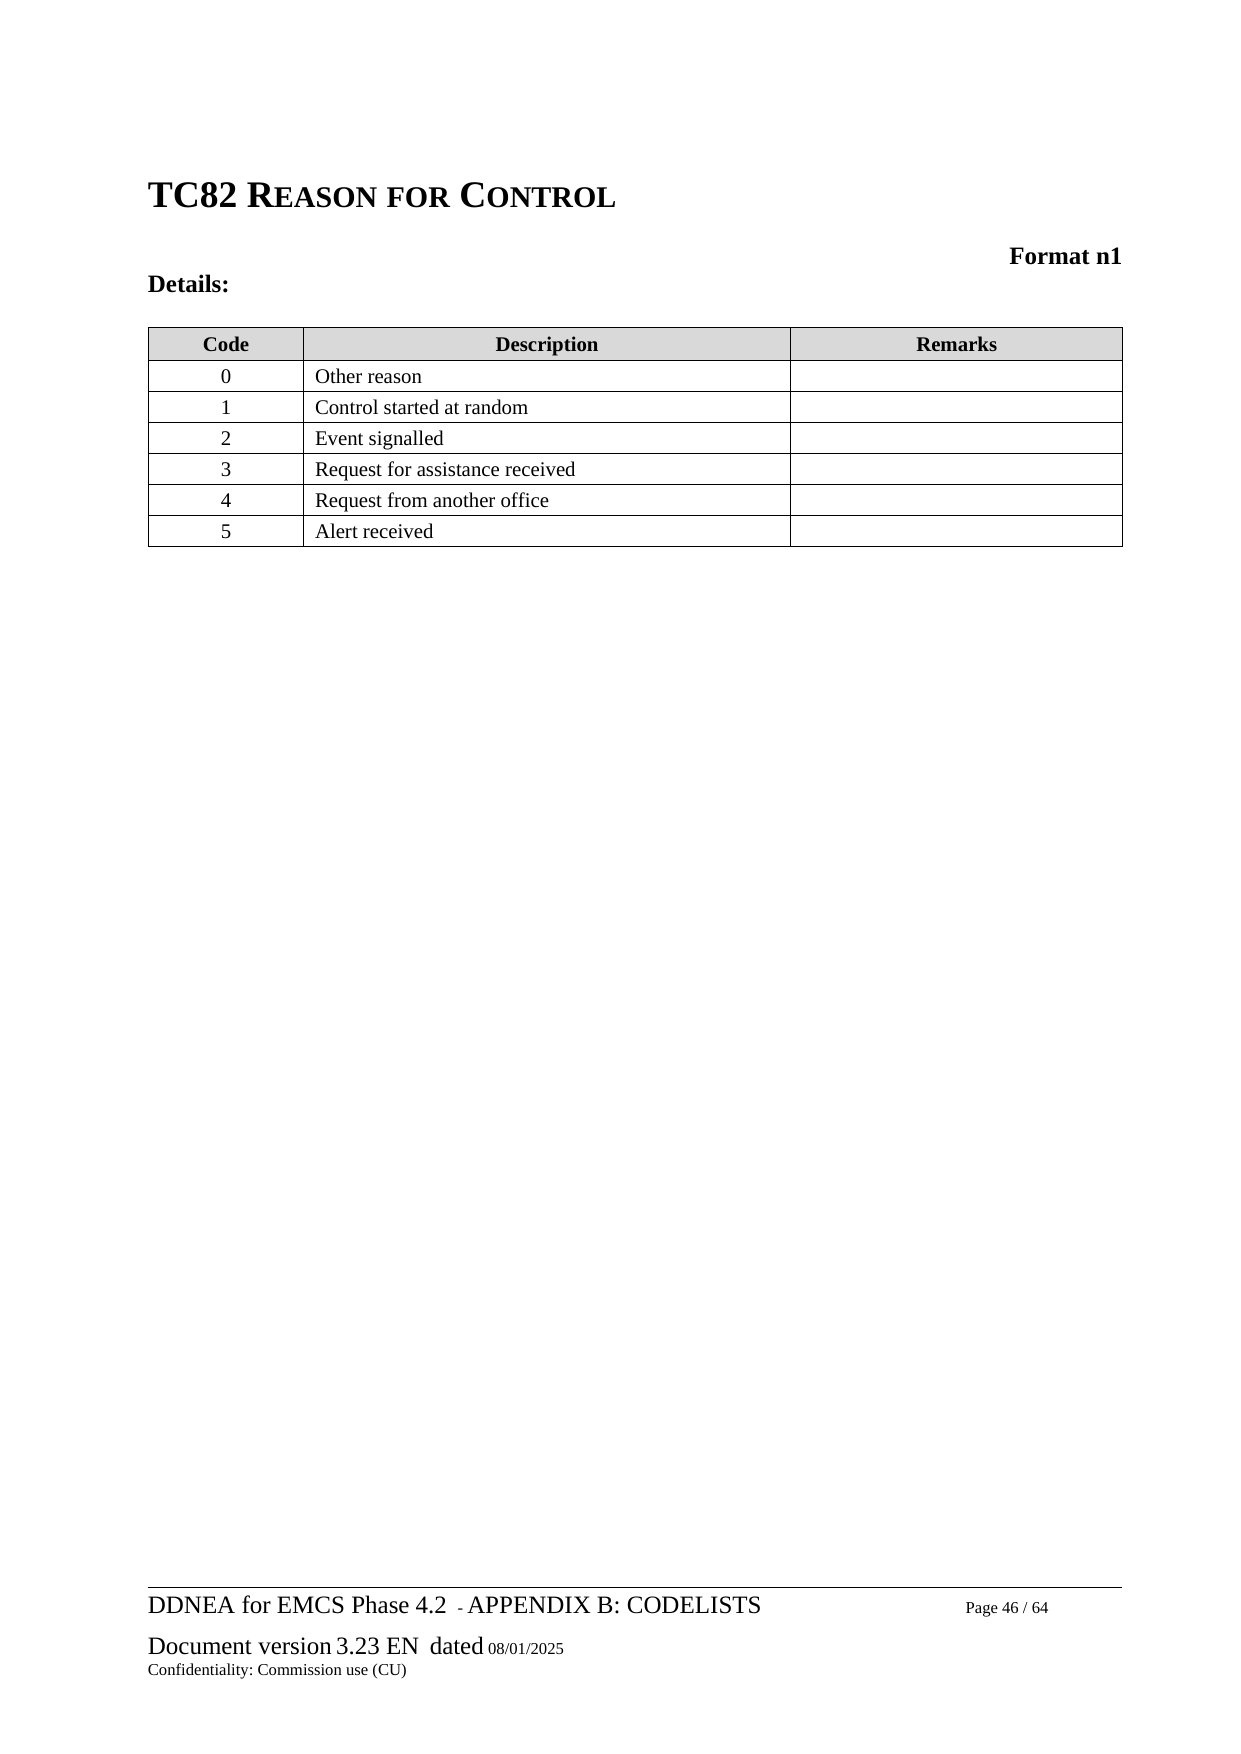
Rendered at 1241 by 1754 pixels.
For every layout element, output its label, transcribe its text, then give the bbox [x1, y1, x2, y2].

table_cell 2 [149, 423, 303, 453]
text TC82 Reason for Control [148, 173, 1122, 216]
table_header Description [304, 328, 790, 360]
table_cell Request from another office [304, 485, 790, 515]
table_cell 4 [149, 485, 303, 515]
table_cell 1 [149, 392, 303, 422]
table_cell [791, 423, 1122, 453]
table_cell Request for assistance received [304, 454, 790, 484]
table_cell [791, 516, 1122, 546]
text Details: [148, 269, 1122, 298]
table_cell Alert received [304, 516, 790, 546]
table_header Remarks [791, 328, 1122, 360]
table_cell [791, 485, 1122, 515]
table_cell [791, 454, 1122, 484]
text Format n1 [148, 241, 1122, 269]
table_cell [791, 361, 1122, 391]
table_cell 5 [149, 516, 303, 546]
table_cell Control started at random [304, 392, 790, 422]
table_cell Event signalled [304, 423, 790, 453]
table_cell [791, 392, 1122, 422]
table_header Code [149, 328, 303, 360]
table_cell 3 [149, 454, 303, 484]
table_cell Other reason [304, 361, 790, 391]
table_cell 0 [149, 361, 303, 391]
